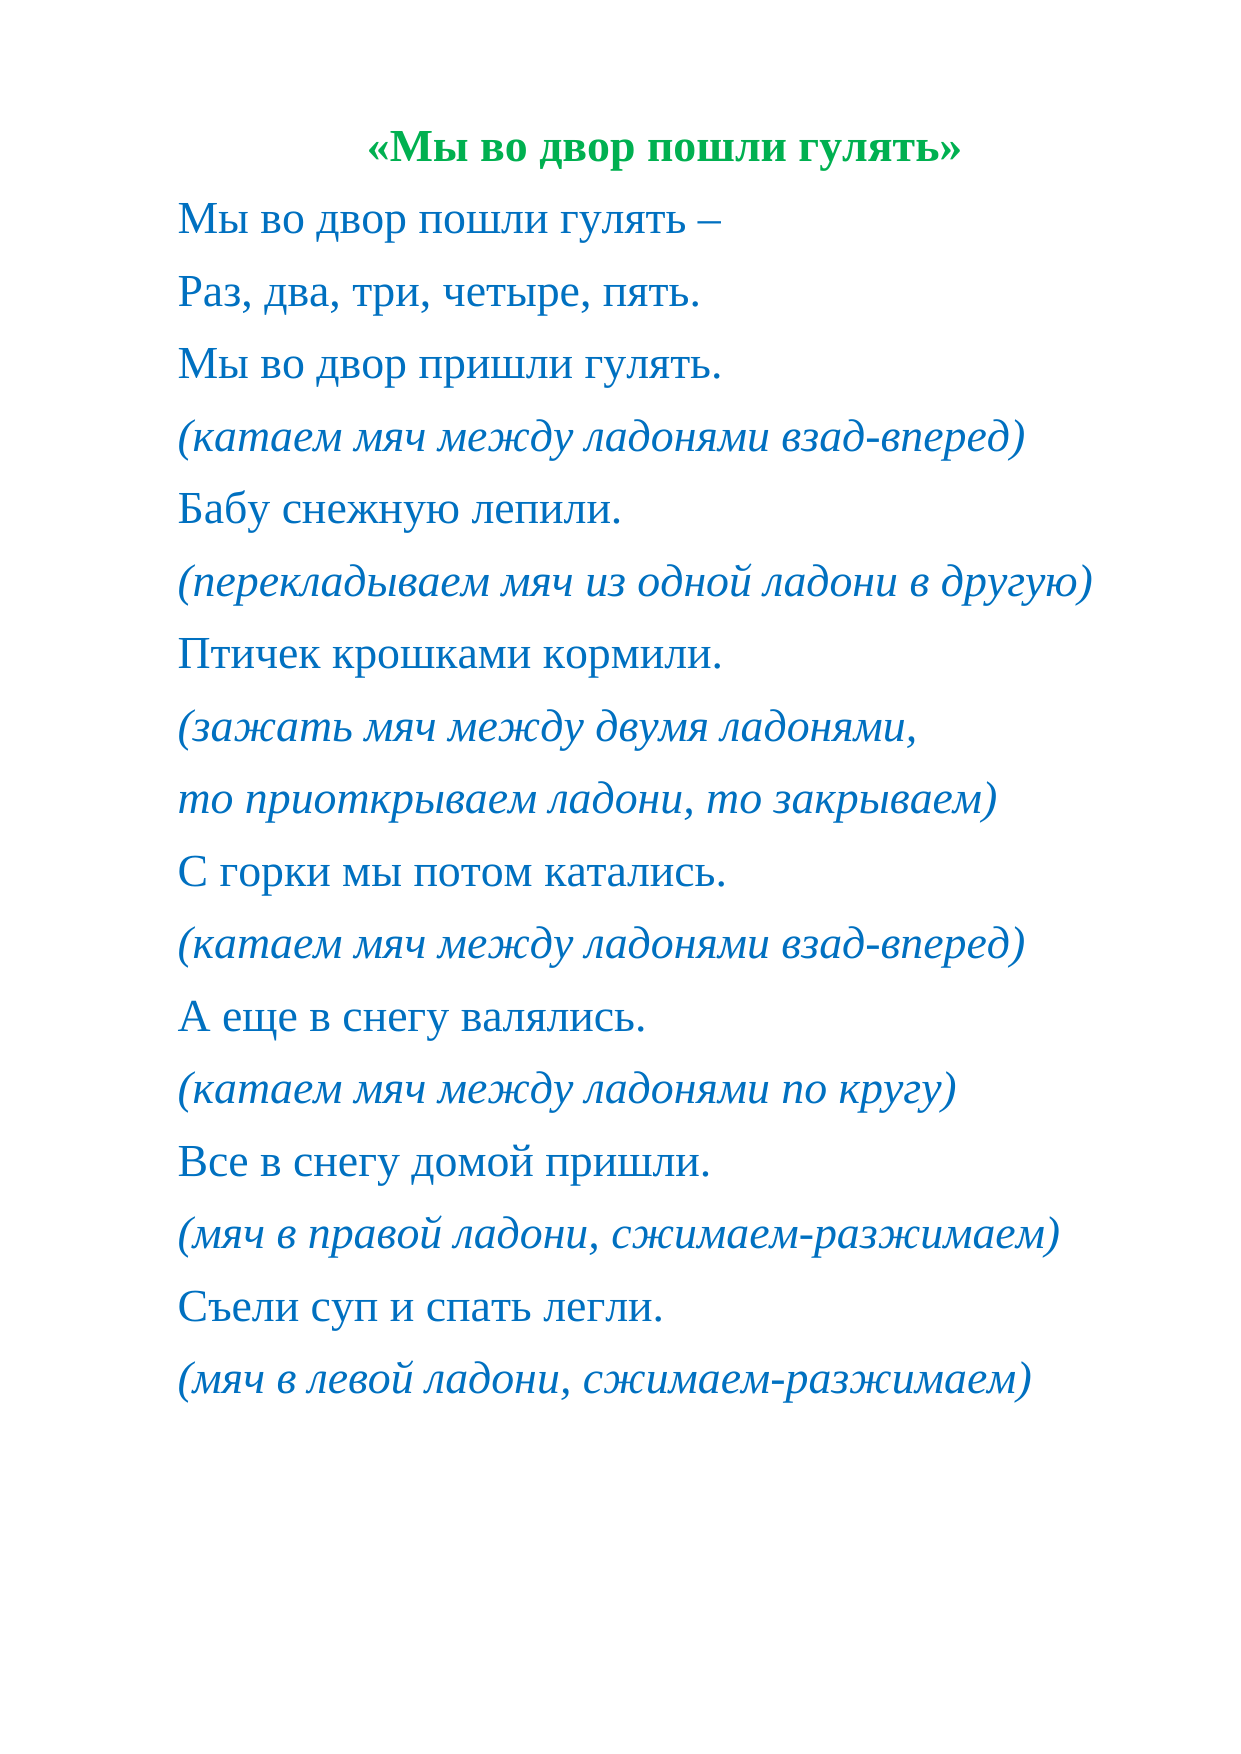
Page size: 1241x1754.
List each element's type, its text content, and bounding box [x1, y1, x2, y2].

text Все в снегу домой пришли. [177, 1133, 1152, 1186]
text А еще в снегу валялись. [177, 988, 1152, 1041]
text С горки мы потом катались. [177, 843, 1152, 896]
text (зажать мяч между двумя ладонями, [177, 698, 1152, 751]
text (перекладываем мяч из одной ладони в другую) [177, 553, 1152, 606]
text (мяч в правой ладони, сжимаем-разжимаем) [177, 1206, 1152, 1258]
text (мяч в левой ладони, сжимаем-разжимаем) [177, 1351, 1152, 1403]
text (катаем мяч между ладонями взад-вперед) [177, 916, 1152, 968]
text (катаем мяч между ладонями взад-вперед) [177, 408, 1152, 461]
text Съели суп и спать легли. [177, 1278, 1152, 1331]
text то приоткрываем ладони, то закрываем) [177, 771, 1152, 823]
text (катаем мяч между ладонями по кругу) [177, 1061, 1152, 1113]
text Мы во двор пошли гулять – [177, 191, 1152, 243]
text Бабу снежную лепили. [177, 481, 1152, 533]
text Птичек крошками кормили. [177, 626, 1152, 678]
text «Мы во двор пошли гулять» [177, 118, 1152, 171]
text Раз, два, три, четыре, пять. [177, 263, 1152, 316]
text Мы во двор пришли гулять. [177, 336, 1152, 388]
